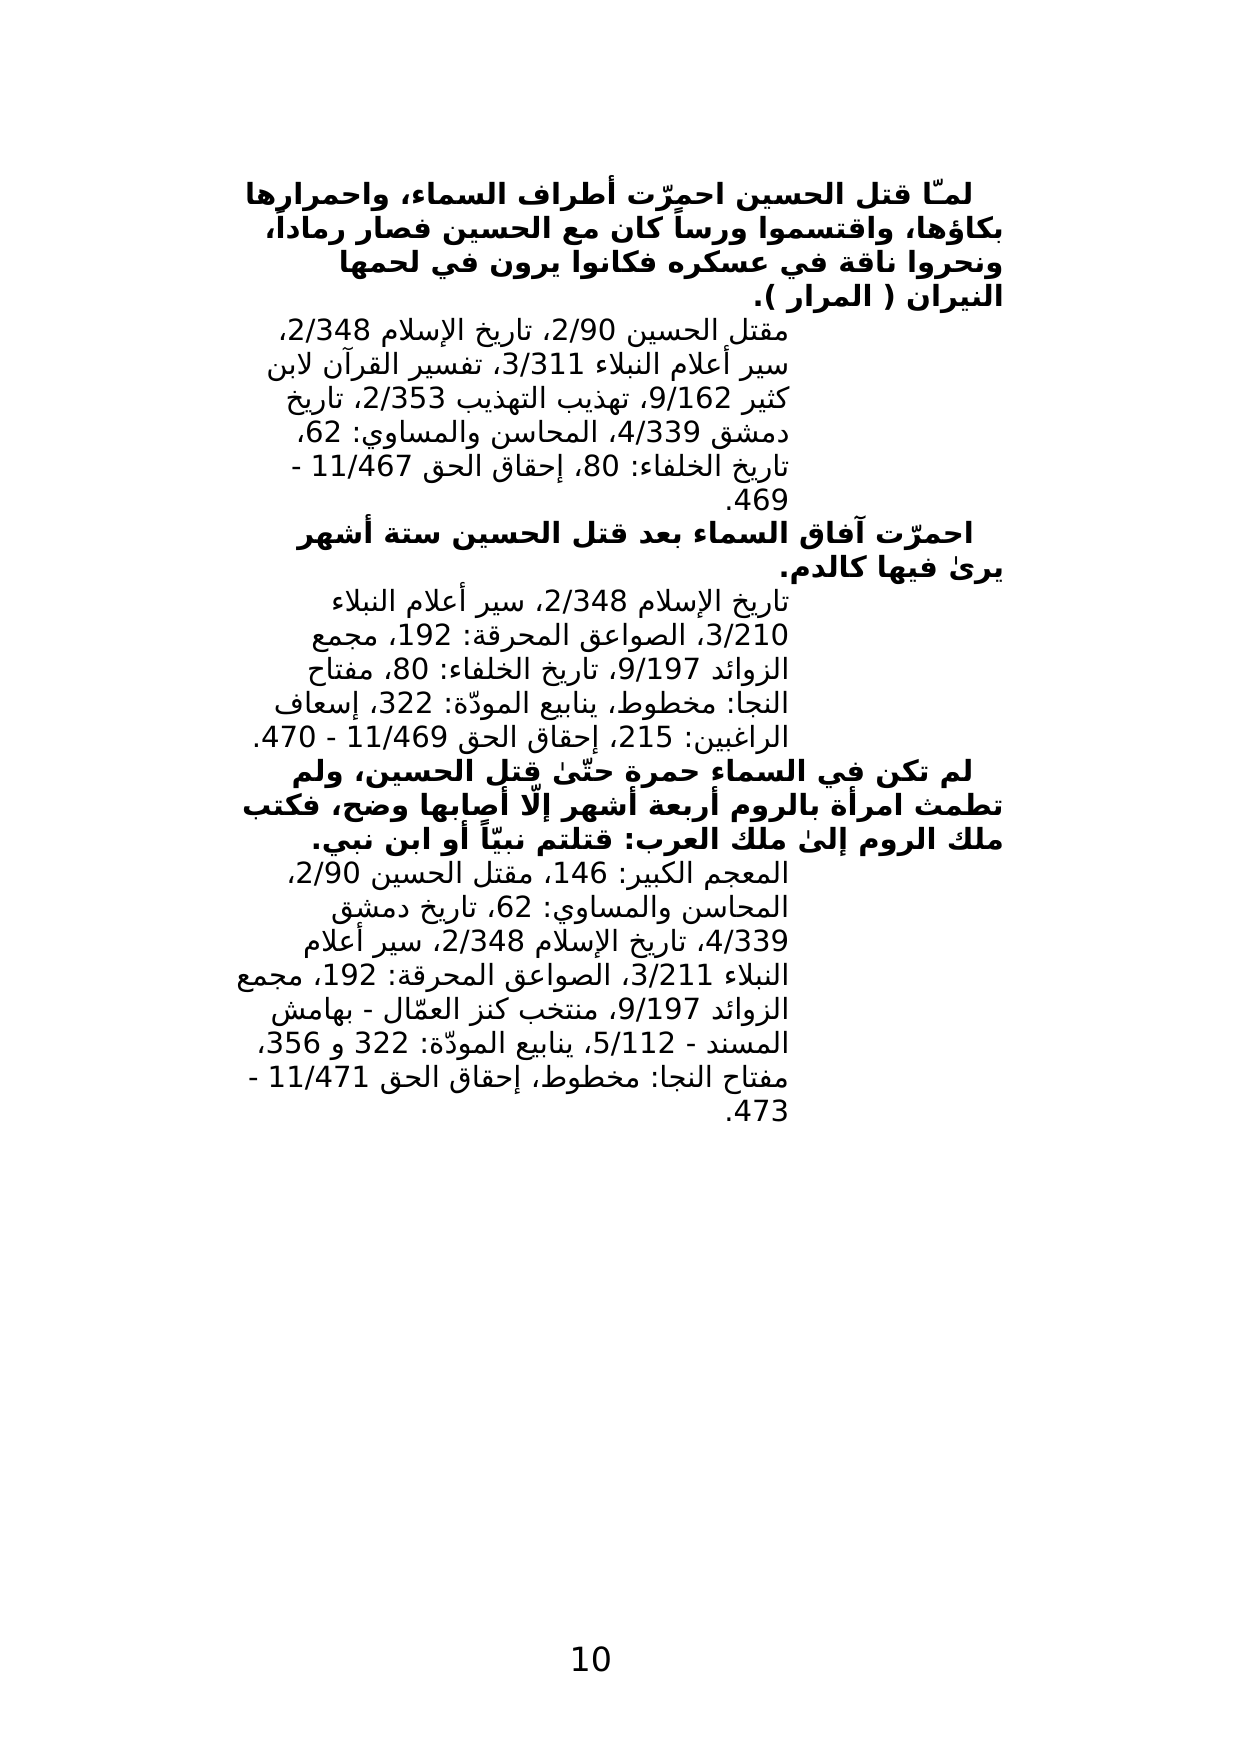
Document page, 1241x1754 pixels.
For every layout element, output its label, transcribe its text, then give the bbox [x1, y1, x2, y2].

text لمـّا قتل الحسين احمرّت أطراف السماء، واحمرارها بكاؤها، واقتسموا ورساً كان مع الحسين فصار رماداً، ونحروا ناقة في عسكره فكانوا يرون في لحمها النيران ( المرار ). [236, 177, 1004, 313]
text لم تكن في السماء حمرة حتّىٰ قتل الحسين، ولم تطمث امرأة بالروم أربعة أشهر إلّا أصابها وضح، فكتب ملك الروم إلىٰ ملك العرب: قتلتم نبيّاً أو ابن نبي. [236, 754, 1004, 856]
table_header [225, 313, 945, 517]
text احمرّت آفاق السماء بعد قتل الحسين ستة أشهر يرىٰ فيها كالدم. [236, 517, 1004, 585]
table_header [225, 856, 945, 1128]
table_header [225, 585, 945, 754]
